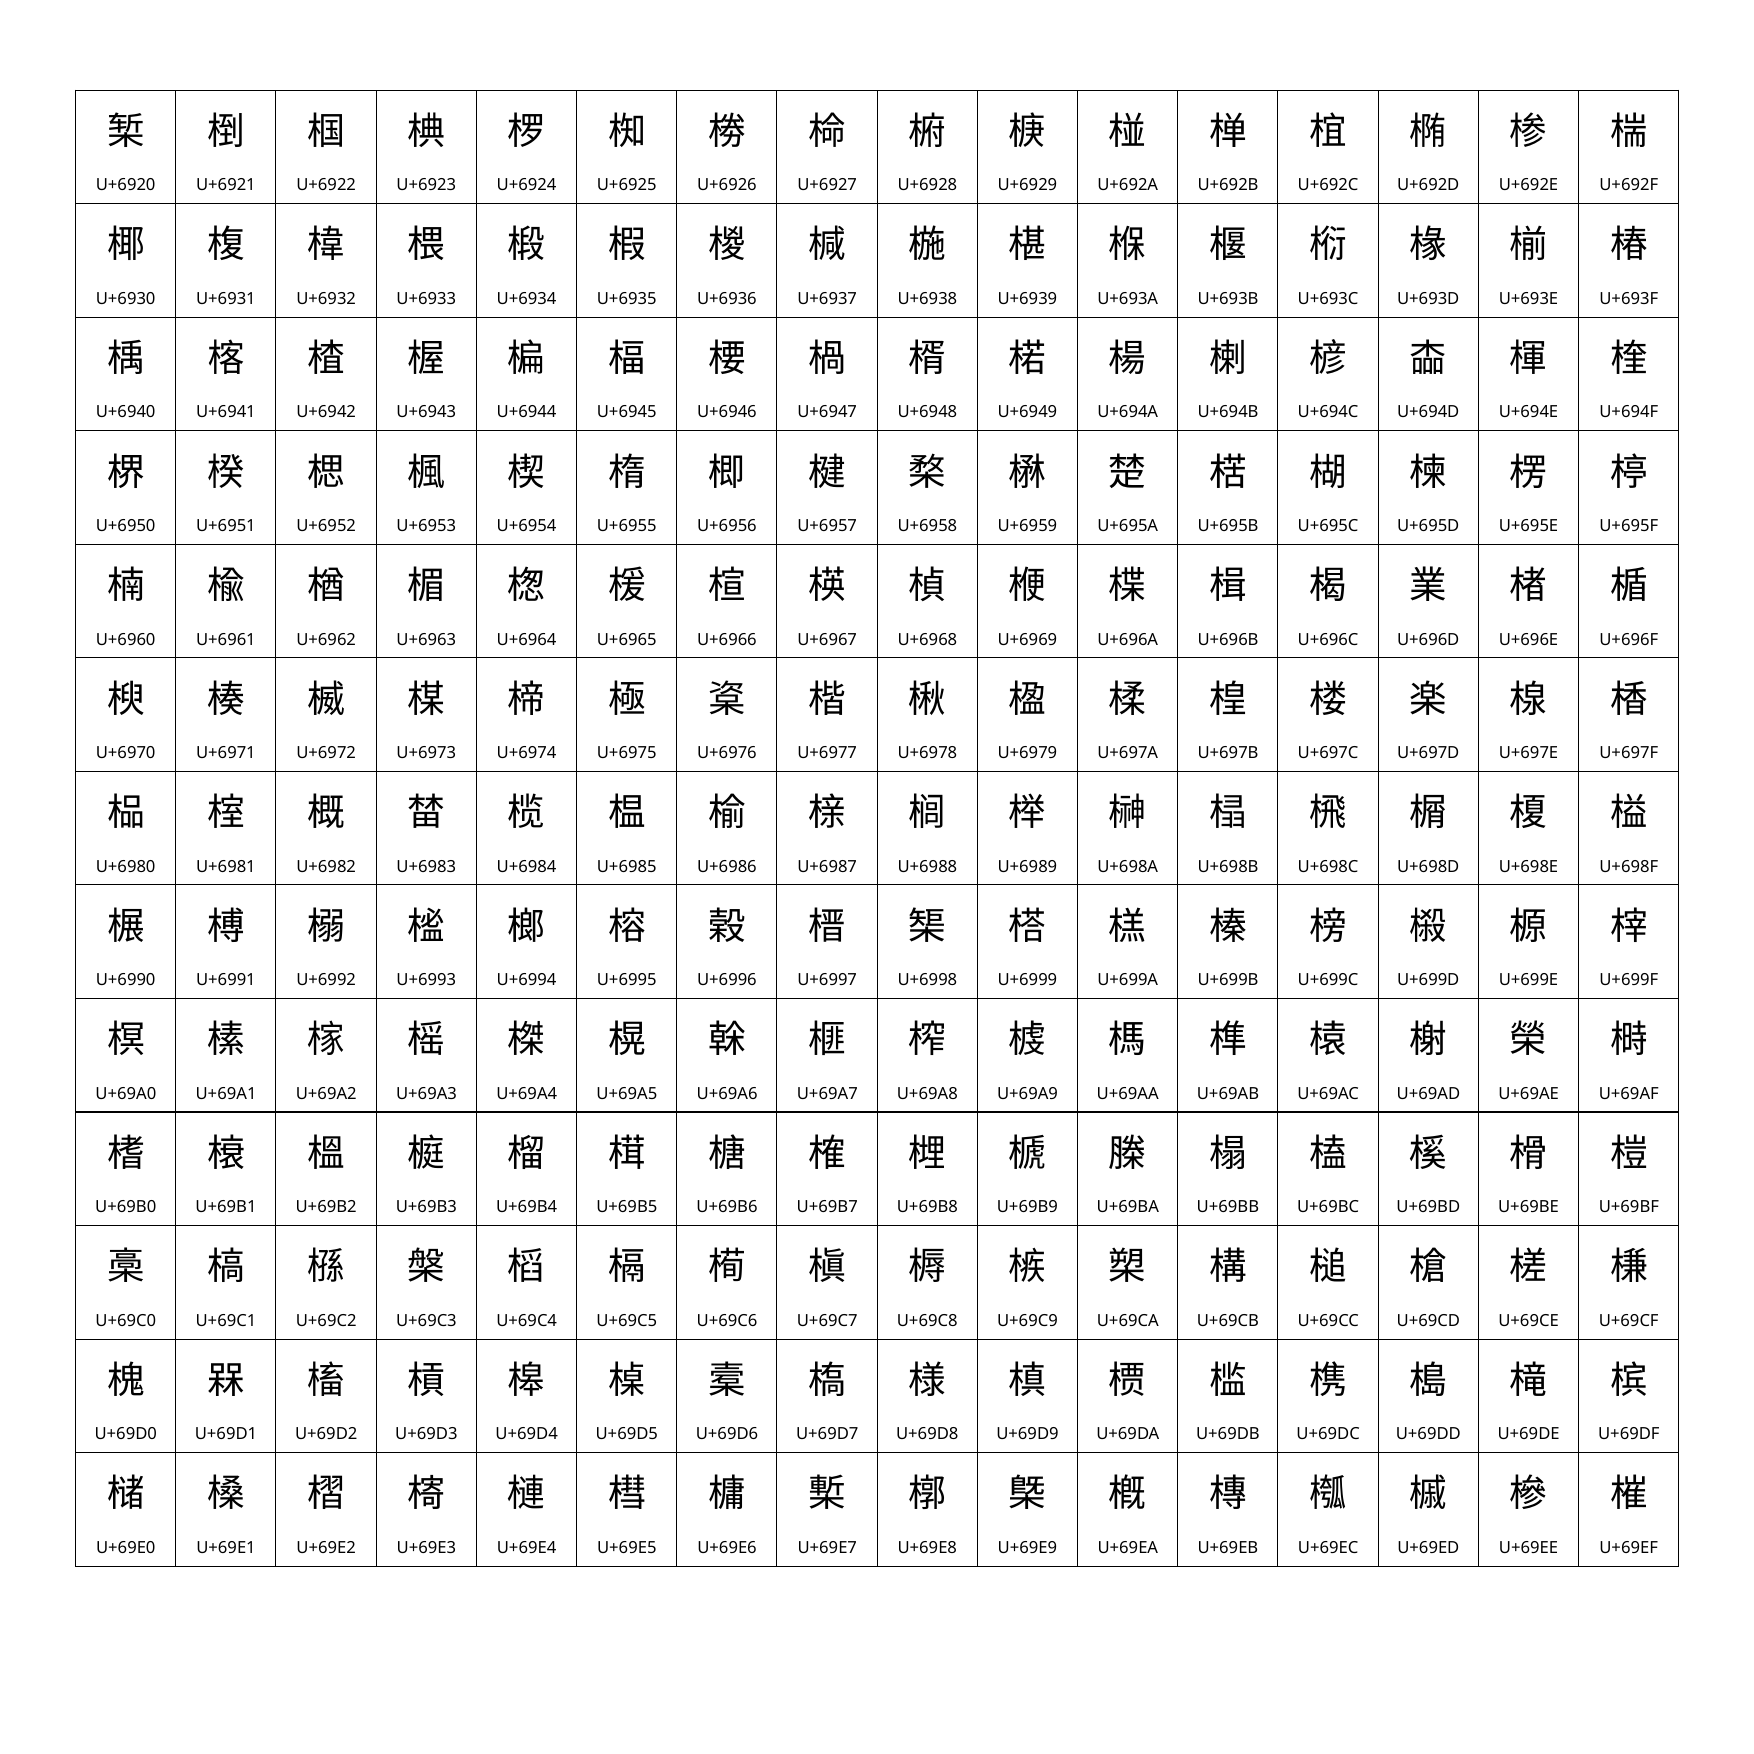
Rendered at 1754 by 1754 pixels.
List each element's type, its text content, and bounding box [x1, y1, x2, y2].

table_cell 榸 U+69B8 [878, 1113, 977, 1225]
table_cell 榨 U+69A8 [878, 999, 977, 1111]
table_cell 楫 U+696B [1178, 545, 1277, 657]
table_cell 槡 U+69E1 [176, 1453, 275, 1566]
table_cell 榒 U+6992 [276, 885, 376, 998]
table_cell 椠 U+6920 [76, 91, 175, 203]
table_cell 極 U+6975 [577, 658, 676, 771]
table_cell 槑 U+69D1 [176, 1340, 275, 1452]
table_cell 槧 U+69E7 [777, 1453, 877, 1566]
table_cell 楎 U+694E [1479, 318, 1578, 430]
table_cell 楤 U+6964 [477, 545, 576, 657]
table_cell 槀 U+69C0 [76, 1226, 175, 1338]
table_cell 槢 U+69E2 [276, 1453, 376, 1566]
table_cell 楞 U+695E [1479, 431, 1578, 544]
table_cell 榭 U+69AD [1379, 999, 1478, 1111]
table_cell 槓 U+69D3 [377, 1340, 476, 1452]
table_cell 槭 U+69ED [1379, 1453, 1478, 1566]
table_cell 槊 U+69CA [1078, 1226, 1177, 1338]
table_cell 榰 U+69B0 [76, 1113, 175, 1225]
table_cell 楳 U+6973 [377, 658, 476, 771]
table_cell 榤 U+69A4 [477, 999, 576, 1111]
table_cell 楷 U+6977 [777, 658, 877, 771]
table_cell 榄 U+6984 [477, 772, 576, 884]
table_cell 榀 U+6980 [76, 772, 175, 884]
table_cell 楰 U+6970 [76, 658, 175, 771]
table_cell 楩 U+6969 [978, 545, 1077, 657]
table_cell 榓 U+6993 [377, 885, 476, 998]
table_cell 槥 U+69E5 [577, 1453, 676, 1566]
table_cell 楜 U+695C [1278, 431, 1378, 544]
table_cell 楢 U+6962 [276, 545, 376, 657]
table_cell 椶 U+6936 [677, 204, 776, 317]
table_cell 榫 U+69AB [1178, 999, 1277, 1111]
table_cell 榈 U+6988 [878, 772, 977, 884]
table_cell 榻 U+69BB [1178, 1113, 1277, 1225]
table_cell 楂 U+6942 [276, 318, 376, 430]
table_cell 榽 U+69BD [1379, 1113, 1478, 1225]
table_cell 槩 U+69E9 [978, 1453, 1077, 1566]
table_cell 槯 U+69EF [1579, 1453, 1678, 1566]
table_cell 槉 U+69C9 [978, 1226, 1077, 1338]
table_cell 榱 U+69B1 [176, 1113, 275, 1225]
table_cell 椹 U+6939 [978, 204, 1077, 317]
table_cell 槒 U+69D2 [276, 1340, 376, 1452]
table_cell 槂 U+69C2 [276, 1226, 376, 1338]
table_cell 椺 U+693A [1078, 204, 1177, 317]
table_cell 榵 U+69B5 [577, 1113, 676, 1225]
table_cell 楧 U+6967 [777, 545, 877, 657]
table_cell 楇 U+6947 [777, 318, 877, 430]
table_cell 榾 U+69BE [1479, 1113, 1578, 1225]
table_cell 榪 U+69AA [1078, 999, 1177, 1111]
table_cell 椦 U+6926 [677, 91, 776, 203]
table_cell 椻 U+693B [1178, 204, 1277, 317]
table_cell 楍 U+694D [1379, 318, 1478, 430]
table_cell 楗 U+6957 [777, 431, 877, 544]
table_cell 槙 U+69D9 [978, 1340, 1077, 1452]
table_cell 楐 U+6950 [76, 431, 175, 544]
table_cell 楻 U+697B [1178, 658, 1277, 771]
table_cell 榲 U+69B2 [276, 1113, 376, 1225]
table_cell 槅 U+69C5 [577, 1226, 676, 1338]
table_cell 榞 U+699E [1479, 885, 1578, 998]
table_cell 榔 U+6994 [477, 885, 576, 998]
table_cell 椧 U+6927 [777, 91, 877, 203]
table_cell 榁 U+6981 [176, 772, 275, 884]
table_cell 楽 U+697D [1379, 658, 1478, 771]
table_cell 榠 U+69A0 [76, 999, 175, 1111]
table_cell 榬 U+69AC [1278, 999, 1378, 1111]
table_cell 椣 U+6923 [377, 91, 476, 203]
table_cell 榍 U+698D [1379, 772, 1478, 884]
table_cell 楹 U+6979 [978, 658, 1077, 771]
table_cell 椷 U+6937 [777, 204, 877, 317]
table_cell 楴 U+6974 [477, 658, 576, 771]
table_cell 槌 U+69CC [1278, 1226, 1378, 1338]
table_cell 構 U+69CB [1178, 1226, 1277, 1338]
table_cell 榐 U+6990 [76, 885, 175, 998]
table_cell 槇 U+69C7 [777, 1226, 877, 1338]
table_cell 榹 U+69B9 [978, 1113, 1077, 1225]
table_cell 椲 U+6932 [276, 204, 376, 317]
table_cell 榜 U+699C [1278, 885, 1378, 998]
table_cell 槝 U+69DD [1379, 1340, 1478, 1452]
table_cell 槚 U+69DA [1078, 1340, 1177, 1452]
table_cell 榙 U+6999 [978, 885, 1077, 998]
table_cell 榣 U+69A3 [377, 999, 476, 1111]
table_cell 楋 U+694B [1178, 318, 1277, 430]
table_cell 槮 U+69EE [1479, 1453, 1578, 1566]
table_cell 楅 U+6945 [577, 318, 676, 430]
table_cell 榦 U+69A6 [677, 999, 776, 1111]
table_cell 楀 U+6940 [76, 318, 175, 430]
table_cell 楏 U+694F [1579, 318, 1678, 430]
table_cell 榛 U+699B [1178, 885, 1277, 998]
table_cell 榏 U+698F [1579, 772, 1678, 884]
table_cell 榳 U+69B3 [377, 1113, 476, 1225]
table_cell 椰 U+6930 [76, 204, 175, 317]
table_cell 楄 U+6944 [477, 318, 576, 430]
table_cell 槁 U+69C1 [176, 1226, 275, 1338]
table_cell 榇 U+6987 [777, 772, 877, 884]
table_cell 榟 U+699F [1579, 885, 1678, 998]
table_cell 楯 U+696F [1579, 545, 1678, 657]
table_cell 椭 U+692D [1379, 91, 1478, 203]
table_cell 榥 U+69A5 [577, 999, 676, 1111]
table_cell 椳 U+6933 [377, 204, 476, 317]
table_cell 榡 U+69A1 [176, 999, 275, 1111]
table_cell 楘 U+6958 [878, 431, 977, 544]
table_cell 槄 U+69C4 [477, 1226, 576, 1338]
table_cell 槃 U+69C3 [377, 1226, 476, 1338]
table_cell 榅 U+6985 [577, 772, 676, 884]
table_cell 榉 U+6989 [978, 772, 1077, 884]
table_cell 槛 U+69DB [1178, 1340, 1277, 1452]
table_cell 楦 U+6966 [677, 545, 776, 657]
table_cell 槟 U+69DF [1579, 1340, 1678, 1452]
table_cell 槜 U+69DC [1278, 1340, 1378, 1452]
table_cell 椴 U+6934 [477, 204, 576, 317]
table_cell 榌 U+698C [1278, 772, 1378, 884]
table_cell 槬 U+69EC [1278, 1453, 1378, 1566]
table_cell 榼 U+69BC [1278, 1113, 1378, 1225]
table_cell 槎 U+69CE [1479, 1226, 1578, 1338]
table_cell 槠 U+69E0 [76, 1453, 175, 1566]
table_cell 楆 U+6946 [677, 318, 776, 430]
table_cell 椼 U+693C [1278, 204, 1378, 317]
table_cell 榮 U+69AE [1479, 999, 1578, 1111]
table_cell 楓 U+6953 [377, 431, 476, 544]
table_cell 榊 U+698A [1078, 772, 1177, 884]
table_cell 槏 U+69CF [1579, 1226, 1678, 1338]
table_cell 槞 U+69DE [1479, 1340, 1578, 1452]
table_cell 榋 U+698B [1178, 772, 1277, 884]
table_cell 楈 U+6948 [878, 318, 977, 430]
table_cell 楸 U+6978 [878, 658, 977, 771]
table_cell 楉 U+6949 [978, 318, 1077, 430]
table_cell 槍 U+69CD [1379, 1226, 1478, 1338]
table_cell 楥 U+6965 [577, 545, 676, 657]
table_cell 楼 U+697C [1278, 658, 1378, 771]
table_cell 楣 U+6963 [377, 545, 476, 657]
table_cell 椽 U+693D [1379, 204, 1478, 317]
table_cell 榑 U+6991 [176, 885, 275, 998]
table_cell 槔 U+69D4 [477, 1340, 576, 1452]
table_cell 椵 U+6935 [577, 204, 676, 317]
table_cell 椮 U+692E [1479, 91, 1578, 203]
table_cell 椩 U+6929 [978, 91, 1077, 203]
table_cell 楠 U+6960 [76, 545, 175, 657]
table_cell 榃 U+6983 [377, 772, 476, 884]
table_cell 椥 U+6925 [577, 91, 676, 203]
table_cell 榧 U+69A7 [777, 999, 877, 1111]
table_cell 楒 U+6952 [276, 431, 376, 544]
table_cell 楶 U+6976 [677, 658, 776, 771]
table_cell 楔 U+6954 [477, 431, 576, 544]
table_cell 楙 U+6959 [978, 431, 1077, 544]
table_cell 槗 U+69D7 [777, 1340, 877, 1452]
table_cell 榷 U+69B7 [777, 1113, 877, 1225]
table_cell 槐 U+69D0 [76, 1340, 175, 1452]
table_cell 槣 U+69E3 [377, 1453, 476, 1566]
table_cell 楛 U+695B [1178, 431, 1277, 544]
table_cell 概 U+6982 [276, 772, 376, 884]
table_cell 槤 U+69E4 [477, 1453, 576, 1566]
table_cell 楕 U+6955 [577, 431, 676, 544]
table_cell 楮 U+696E [1479, 545, 1578, 657]
table_cell 楡 U+6961 [176, 545, 275, 657]
table_cell 榩 U+69A9 [978, 999, 1077, 1111]
table_cell 椤 U+6924 [477, 91, 576, 203]
table_cell 椱 U+6931 [176, 204, 275, 317]
table_cell 榢 U+69A2 [276, 999, 376, 1111]
table_cell 様 U+69D8 [878, 1340, 977, 1452]
table_cell 椪 U+692A [1078, 91, 1177, 203]
table_cell 椨 U+6928 [878, 91, 977, 203]
table_cell 椯 U+692F [1579, 91, 1678, 203]
table_cell 椿 U+693F [1579, 204, 1678, 317]
table_cell 榺 U+69BA [1078, 1113, 1177, 1225]
table_cell 業 U+696D [1379, 545, 1478, 657]
table_cell 椢 U+6922 [276, 91, 376, 203]
table_cell 椫 U+692B [1178, 91, 1277, 203]
table_cell 槆 U+69C6 [677, 1226, 776, 1338]
table_cell 楚 U+695A [1078, 431, 1177, 544]
table_cell 楾 U+697E [1479, 658, 1578, 771]
table_cell 楖 U+6956 [677, 431, 776, 544]
table_cell 楿 U+697F [1579, 658, 1678, 771]
table_cell 楑 U+6951 [176, 431, 275, 544]
table_cell 椾 U+693E [1479, 204, 1578, 317]
table_cell 榚 U+699A [1078, 885, 1177, 998]
table_cell 楬 U+696C [1278, 545, 1378, 657]
table_cell 楲 U+6972 [276, 658, 376, 771]
table_cell 槪 U+69EA [1078, 1453, 1177, 1566]
table_cell 榎 U+698E [1479, 772, 1578, 884]
table_cell 楺 U+697A [1078, 658, 1177, 771]
table_cell 榶 U+69B6 [677, 1113, 776, 1225]
table_cell 榕 U+6995 [577, 885, 676, 998]
table_cell 槨 U+69E8 [878, 1453, 977, 1566]
table_cell 槕 U+69D5 [577, 1340, 676, 1452]
table_cell 槫 U+69EB [1178, 1453, 1277, 1566]
table_cell 椡 U+6921 [176, 91, 275, 203]
table_cell 楨 U+6968 [878, 545, 977, 657]
table_cell 榿 U+69BF [1579, 1113, 1678, 1225]
table_cell 椬 U+692C [1278, 91, 1378, 203]
table_cell 榴 U+69B4 [477, 1113, 576, 1225]
table_cell 楟 U+695F [1579, 431, 1678, 544]
table_cell 榆 U+6986 [677, 772, 776, 884]
table_cell 榝 U+699D [1379, 885, 1478, 998]
table_cell 楌 U+694C [1278, 318, 1378, 430]
table_cell 楱 U+6971 [176, 658, 275, 771]
table_cell 榖 U+6996 [677, 885, 776, 998]
table_cell 楊 U+694A [1078, 318, 1177, 430]
table_cell 榯 U+69AF [1579, 999, 1678, 1111]
table_cell 榗 U+6997 [777, 885, 877, 998]
table_cell 楪 U+696A [1078, 545, 1177, 657]
table_cell 楝 U+695D [1379, 431, 1478, 544]
table_cell 槈 U+69C8 [878, 1226, 977, 1338]
table_cell 楃 U+6943 [377, 318, 476, 430]
table_cell 楁 U+6941 [176, 318, 275, 430]
table_cell 椸 U+6938 [878, 204, 977, 317]
table_cell 槖 U+69D6 [677, 1340, 776, 1452]
table_cell 槦 U+69E6 [677, 1453, 776, 1566]
table_cell 榘 U+6998 [878, 885, 977, 998]
